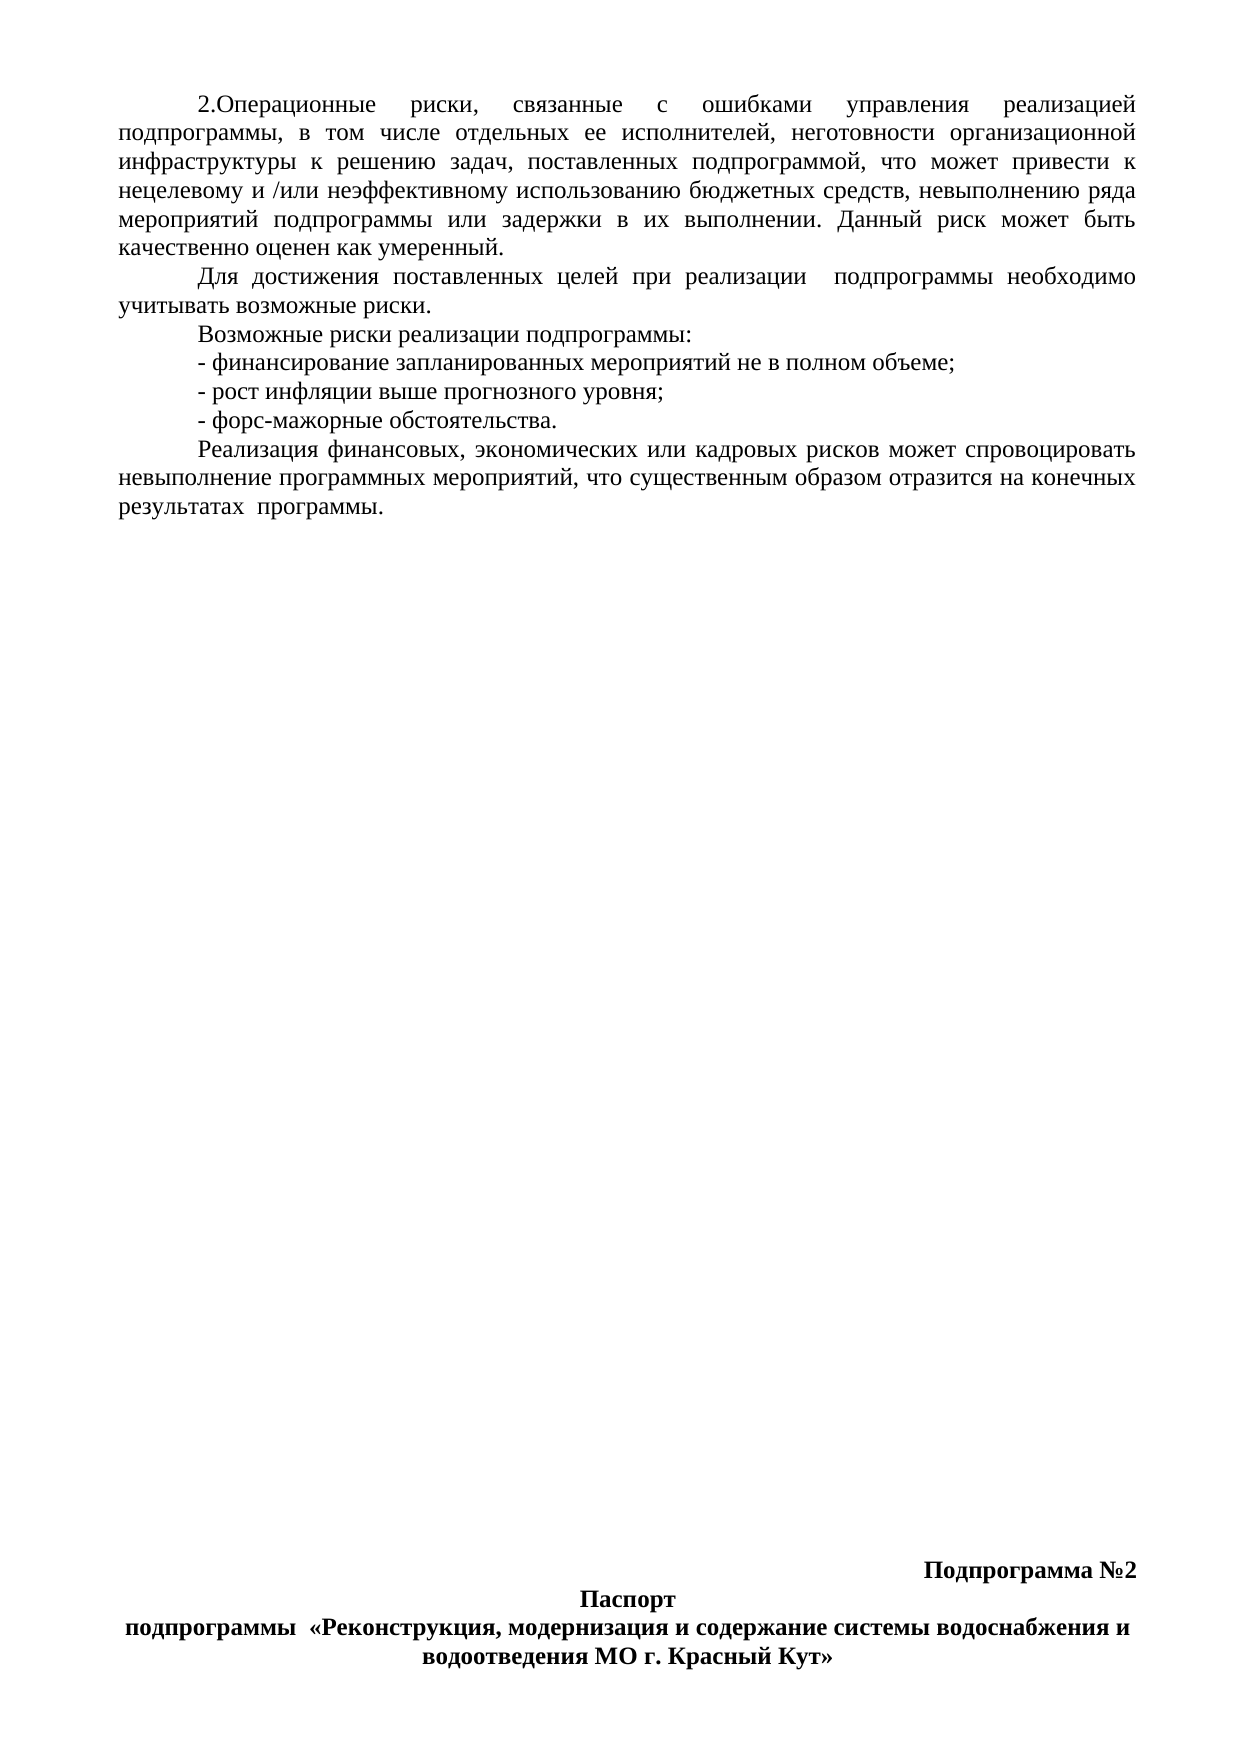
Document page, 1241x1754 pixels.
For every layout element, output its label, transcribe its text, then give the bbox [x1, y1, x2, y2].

text Подпрограмма №2 [118, 1555, 1137, 1584]
text 2.Операционные риски, связанные с ошибками управления реализацией подпрограммы, в том числе отдельных ее исполнителей, неготовности организационной инфраструктуры к решению задач, поставленных подпрограммой, что может привести к нецелевому и /или неэффективному использованию бюджетных средств, невыполнению ряда мероприятий подпрограммы или задержки в их выполнении. Данный риск может быть качественно оценен как умеренный. [118, 89, 1137, 261]
text подпрограммы «Реконструкция, модернизация и содержание системы водоснабжения и водоотведения МО г. Красный Кут» [118, 1612, 1137, 1670]
text Реализация финансовых, экономических или кадровых рисков может спровоцировать невыполнение программных мероприятий, что существенным образом отразится на конечных результатах программы. [118, 434, 1137, 520]
text Паспорт [118, 1584, 1137, 1612]
text Для достижения поставленных целей при реализации подпрограммы необходимо учитывать возможные риски. [118, 261, 1137, 319]
text Возможные риски реализации подпрограммы: [118, 319, 1137, 347]
text - рост инфляции выше прогнозного уровня; [118, 376, 1137, 405]
text - форс-мажорные обстоятельства. [118, 405, 1137, 434]
text - финансирование запланированных мероприятий не в полном объеме; [118, 347, 1137, 376]
